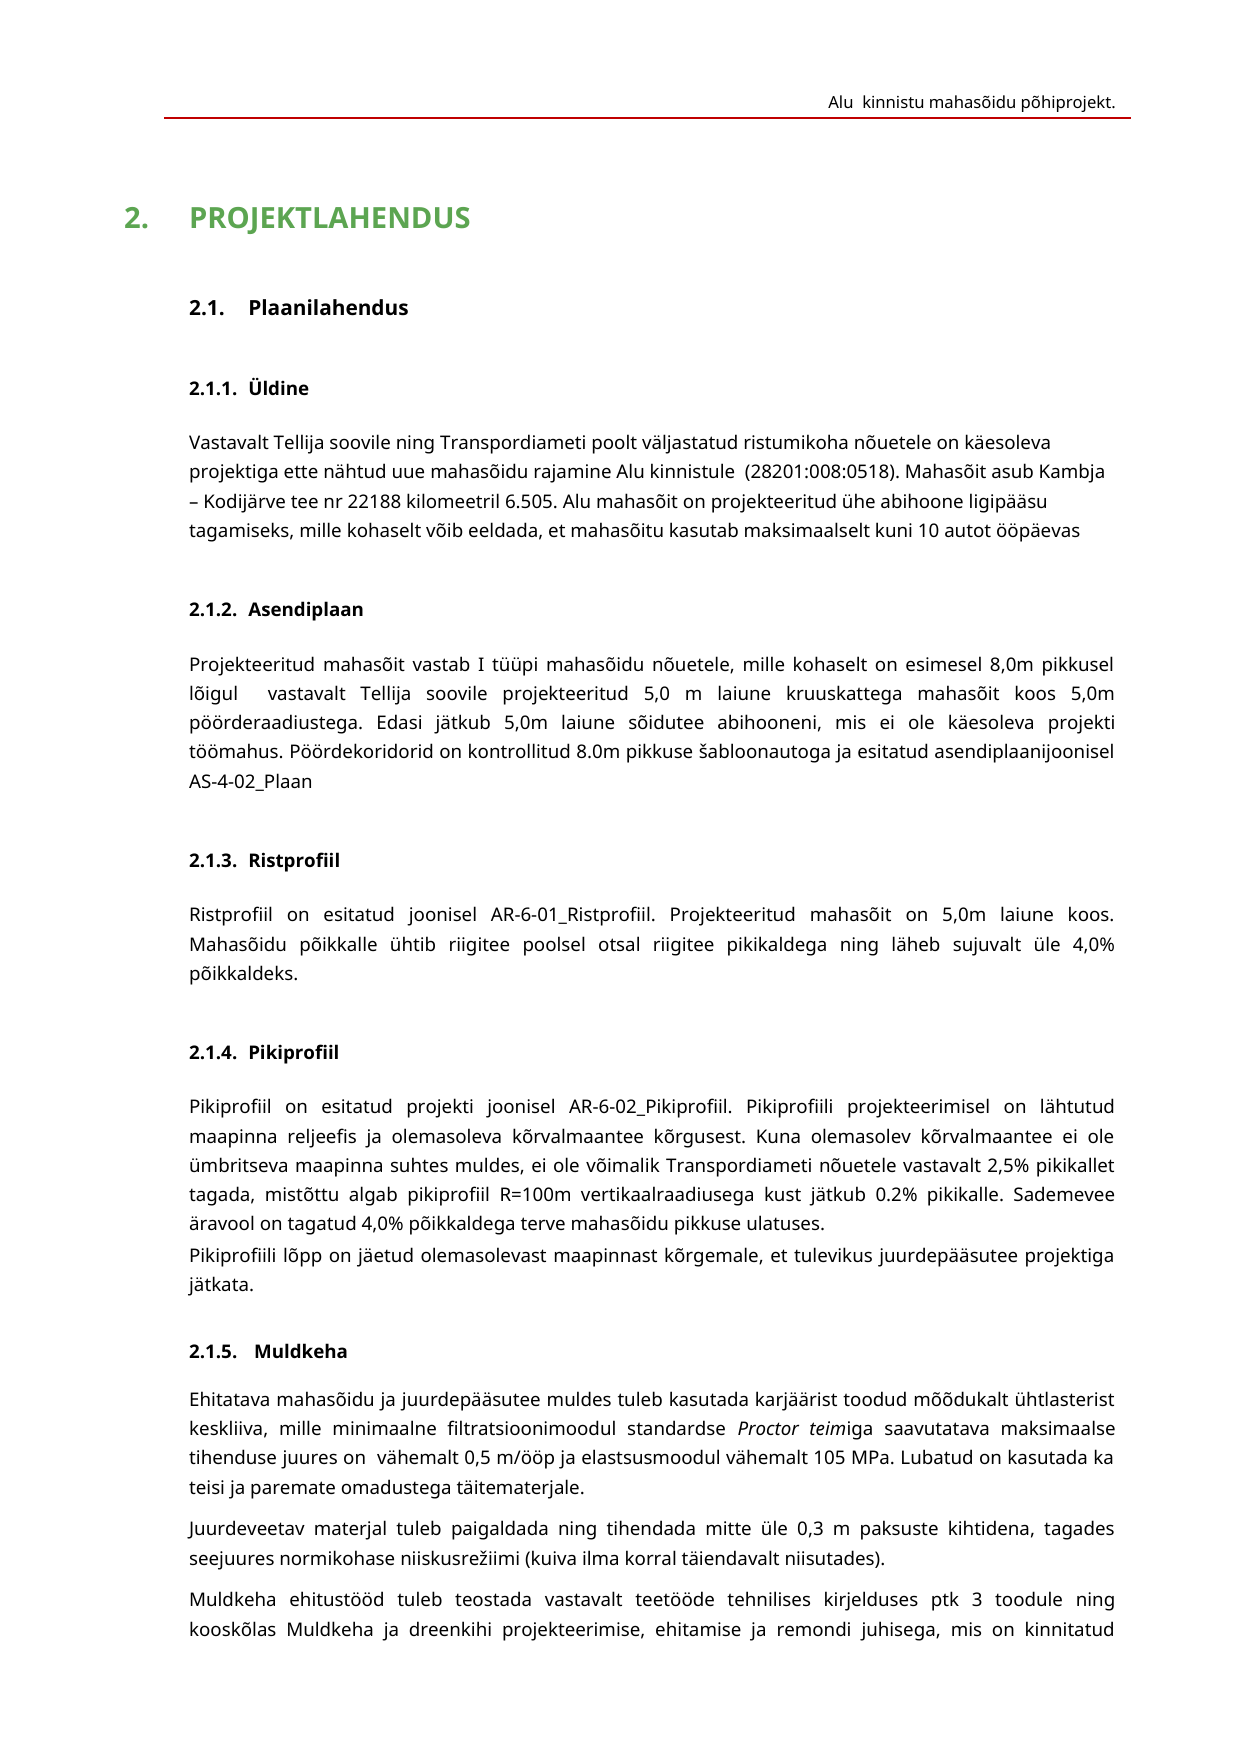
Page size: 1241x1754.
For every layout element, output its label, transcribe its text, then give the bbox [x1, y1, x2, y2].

subtitle Ristprofiil [189, 847, 1116, 873]
subtitle Plaanilahendus [189, 293, 1116, 321]
text Vastavalt Tellija soovile ning Transpordiameti poolt väljastatud ristumikoha nõuetele on käesoleva projektiga ette nähtud uue mahasõidu rajamine Alu kinnistule (28201:008:0518). Mahasõit asub Kambja – Kodijärve tee nr 22188 kilomeetril 6.505. Alu mahasõit on projekteeritud ühe abihoone ligipääsu tagamiseks, mille kohaselt võib eeldada, et mahasõitu kasutab maksimaalselt kuni 10 autot ööpäevas [189, 429, 1116, 543]
subtitle Muldkeha [189, 1338, 1116, 1364]
subtitle Pikiprofiil [189, 1039, 1116, 1065]
text Juurdeveetav materjal tuleb paigaldada ning tihendada mitte üle 0,3 m paksuste kihtidena, tagades seejuures normikohase niiskusrežiimi (kuiva ilma korral täiendavalt niisutades). [189, 1516, 1116, 1571]
text Ristprofiil on esitatud joonisel AR-6-01_Ristprofiil. Projekteeritud mahasõit on 5,0m laiune koos. Mahasõidu põikkalle ühtib riigitee poolsel otsal riigitee pikikaldega ning läheb sujuvalt üle 4,0% põikkaldeks. [189, 902, 1116, 986]
text Ehitatava mahasõidu ja juurdepääsutee muldes tuleb kasutada karjäärist toodud mõõdukalt ühtlasterist keskliiva, mille minimaalne filtratsioonimoodul standardse Proctor teimiga saavutatava maksimaalse tihenduse juures on vähemalt 0,5 m/ööp ja elastsusmoodul vähemalt 105 MPa. Lubatud on kasutada ka teisi ja paremate omadustega täitematerjale. [189, 1386, 1116, 1499]
text Projekteeritud mahasõit vastab I tüüpi mahasõidu nõuetele, mille kohaselt on esimesel 8,0m pikkusel lõigul vastavalt Tellija soovile projekteeritud 5,0 m laiune kruuskattega mahasõit koos 5,0m pöörderaadiustega. Edasi jätkub 5,0m laiune sõidutee abihooneni, mis ei ole käesoleva projekti töömahus. Pöördekoridorid on kontrollitud 8.0m pikkuse šabloonautoga ja esitatud asendiplaanijoonisel AS-4-02_Plaan [189, 651, 1116, 793]
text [189, 1587, 1116, 1642]
text Pikiprofiil on esitatud projekti joonisel AR-6-02_Pikiprofiil. Pikiprofiili projekteerimisel on lähtutud maapinna reljeefis ja olemasoleva kõrvalmaantee kõrgusest. Kuna olemasolev kõrvalmaantee ei ole ümbritseva maapinna suhtes muldes, ei ole võimalik Transpordiameti nõuetele vastavalt 2,5% pikikallet tagada, mistõttu algab pikiprofiil R=100m vertikaalraadiusega kust jätkub 0.2% pikikalle. Sademevee äravool on tagatud 4,0% põikkaldega terve mahasõidu pikkuse ulatuses. [189, 1094, 1116, 1236]
subtitle projektlahendus [124, 197, 1116, 237]
subtitle Asendiplaan [189, 597, 1116, 622]
text Pikiprofiili lõpp on jäetud olemasolevast maapinnast kõrgemale, et tulevikus juurdepääsutee projektiga jätkata. [189, 1242, 1116, 1297]
subtitle Üldine [189, 375, 1116, 401]
